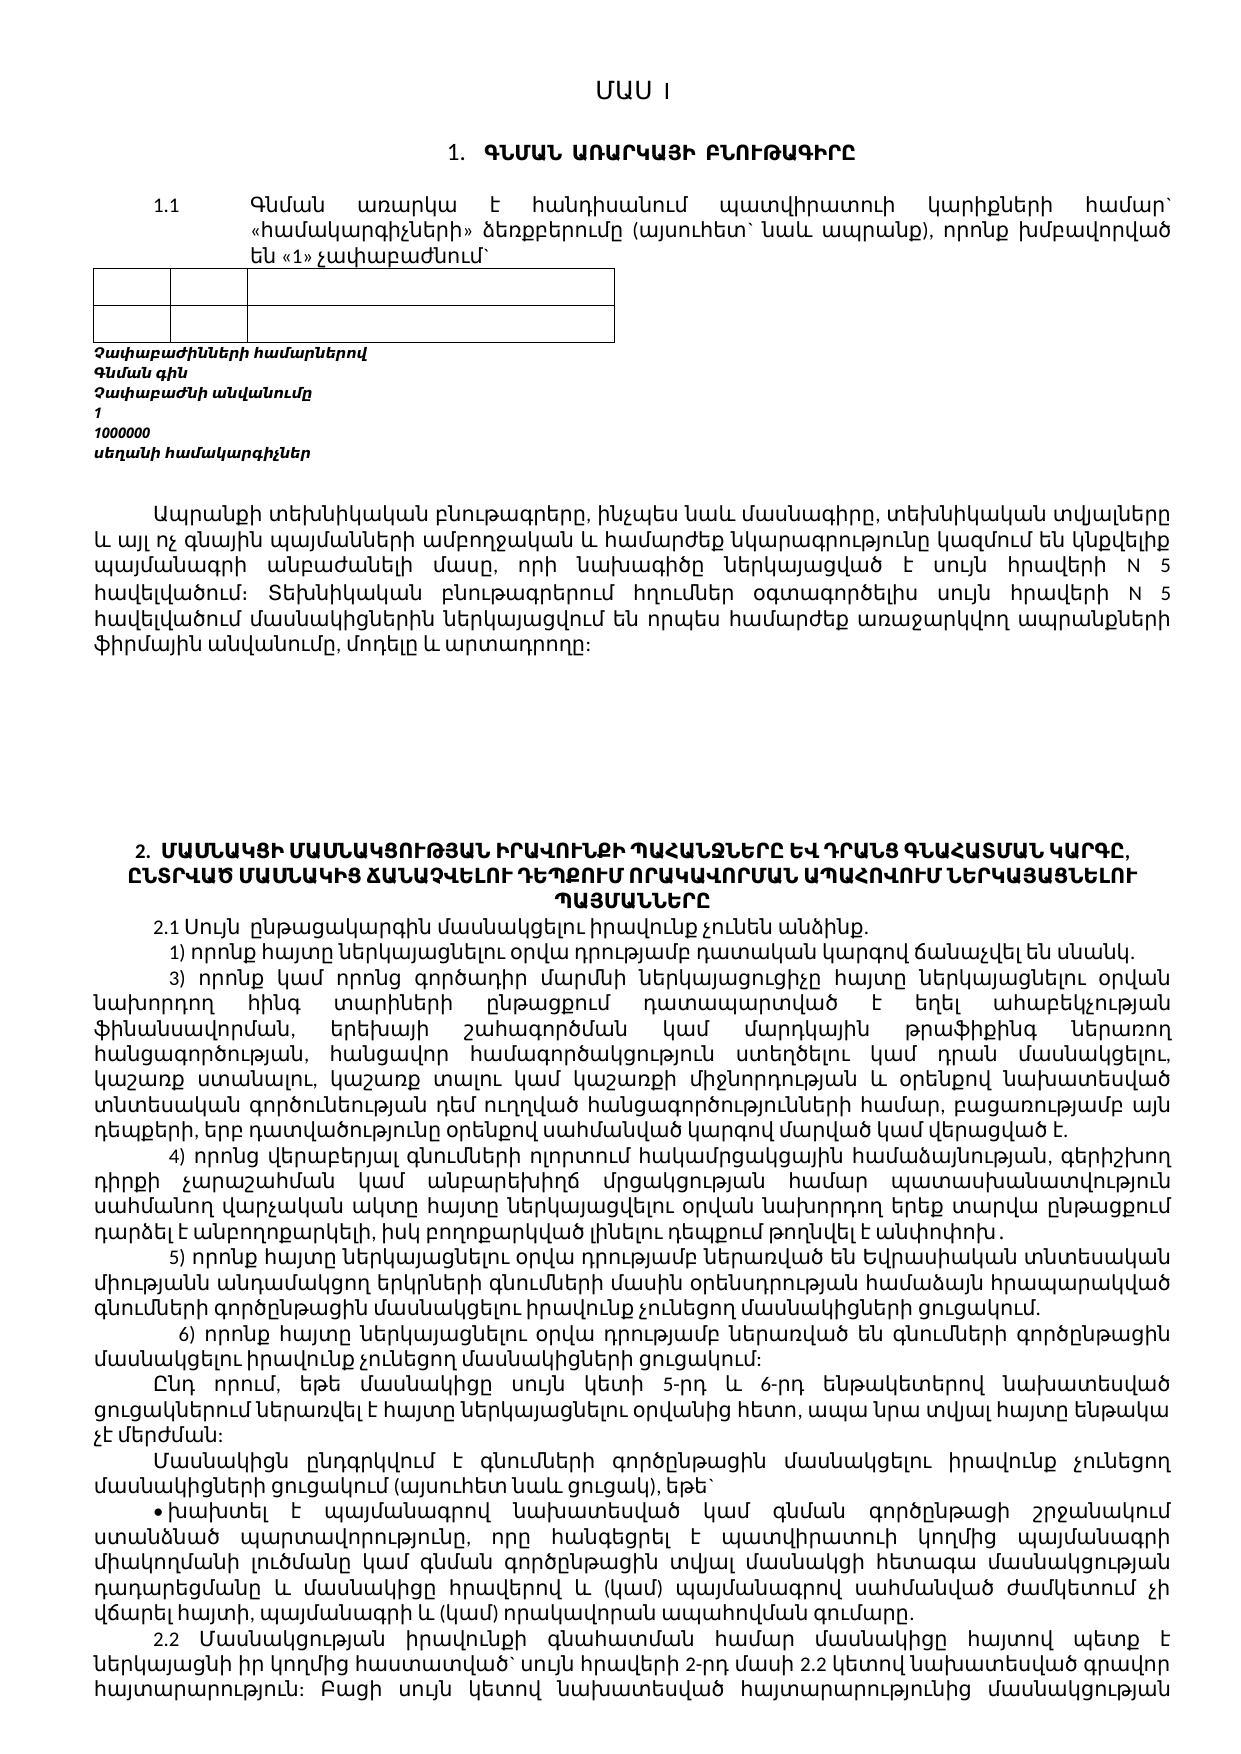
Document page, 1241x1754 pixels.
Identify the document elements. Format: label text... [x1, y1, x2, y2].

list ԳՆՄԱՆ ԱՌԱՐԿԱՅԻ ԲՆՈՒԹԱԳԻՐԸ [131, 136, 1171, 167]
text Ապրանքի տեխնիկական բնութագրերը, ինչպես նաև մասնագիրը, տեխնիկական տվյալները և այլ ոչ գնային պայմանների ամբողջական և համարժեք նկարագրությունը կազմում են կնքվելիք պայմանագրի անբաժանելի մասը, որի նախագիծը ներկայացված է սույն հրավերի N 5 հավելվածում։ Տեխնիկական բնութագրերում հղումներ օգտագործելիս սույն հրավերի N 5 հավելվածում մասնակիցներին ներկայացվում են որպես համարժեք առաջարկվող ապրանքների ֆիրմային անվանումը, մոդելը և արտադրողը: [94, 501, 1171, 657]
text • խախտել է պայմանագրով նախատեսված կամ գնման գործընթացի շրջանակում ստանձնած պարտավորությունը, որը հանգեցրել է պատվիրատուի կողմից պայմանագրի միակողմանի լուծմանը կամ գնման գործընթացին տվյալ մասնակցի հետագա մասնակցության դադարեցմանը և մասնակիցը հրավերով և (կամ) պայմանագրով սահմանված ժամկետում չի վճարել հայտի, պայմանագրի և (կամ) որակավորան ապահովման գումարը. [94, 1499, 1171, 1626]
text 2. ՄԱՍՆԱԿՑԻ ՄԱՍՆԱԿՑՈՒԹՅԱՆ ԻՐԱՎՈՒՆՔԻ ՊԱՀԱՆՋՆԵՐԸ ԵՎ ԴՐԱՆՑ ԳՆԱՀԱՏՄԱՆ ԿԱՐԳԸ, ԸՆՏՐՎԱԾ ՄԱՍՆԱԿԻՑ ՃԱՆԱՉՎԵԼՈՒ ԴԵՊՔՈՒՄ ՈՐԱԿԱՎՈՐՄԱՆ ԱՊԱՀՈՎՈՒՄ ՆԵՐԿԱՅԱՑՆԵԼՈՒ ՊԱՅՄԱՆՆԵՐԸ [94, 838, 1171, 914]
text 1) որոնք հայտը ներկայացնելու օրվա դրությամբ դատական կարգով ճանաչվել են սնանկ. [94, 939, 1171, 965]
text 6) որոնք հայտը ներկայացնելու օրվա դրությամբ ներառված են գնումների գործընթացին մասնակցելու իրավունք չունեցող մասնակիցների ցուցակում: [94, 1321, 1171, 1372]
text Ընդ որում, եթե մասնակիցը սույն կետի 5-րդ և 6-րդ ենթակետերով նախատեսված ցուցակներում ներառվել է հայտը ներկայացնելու օրվանից հետո, ապա նրա տվյալ հայտը ենթակա չէ մերժման: [94, 1372, 1171, 1448]
text 3) որոնք կամ որոնց գործադիր մարմնի ներկայացուցիչը հայտը ներկայացնելու օրվան նախորդող հինգ տարիների ընթացքում դատապարտված է եղել ահաբեկչության ֆինանսավորման, երեխայի շահագործման կամ մարդկային թրաֆիքինգ ներառող հանցագործության, հանցավոր համագործակցություն ստեղծելու կամ դրան մասնակցելու, կաշառք ստանալու, կաշառք տալու կամ կաշառքի միջնորդության և օրենքով նախատեսված տնտեսական գործունեության դեմ ուղղված հանցագործությունների համար, բացառությամբ այն դեպքերի, երբ դատվածությունը օրենքով սահմանված կարգով մարված կամ վերացված է. [94, 965, 1171, 1143]
text 4) որոնց վերաբերյալ գնումների ոլորտում հակամրցակցային համաձայնության, գերիշխող դիրքի չարաշահման կամ անբարեխիղճ մրցակցության համար պատասխանատվություն սահմանող վարչական ակտը հայտը ներկայացվելու օրվան նախորդող երեք տարվա ընթացքում դարձել է անբողոքարկելի, իսկ բողոքարկված լինելու դեպքում թողնվել է անփոփոխ․ [94, 1143, 1171, 1244]
subtitle Գնման առարկա է հանդիսանում պատվիրատուի կարիքների համար` «համակարգիչների» ձեռքբերումը (այսուհետ` նաև ապրանք), որոնք խմբավորված են «1» չափաբաժնում` [153, 192, 1171, 268]
text ՄԱՍ I [94, 75, 1171, 106]
text 2.1 Սույն ընթացակարգին մասնակցելու իրավունք չունեն անձինք. [94, 914, 1171, 939]
text Մասնակիցն ընդգրկվում է գնումների գործընթացին մասնակցելու իրավունք չունեցող մասնակիցների ցուցակում (այսուհետ նաև ցուցակ), եթե` [94, 1448, 1171, 1499]
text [94, 1626, 1171, 1702]
text 5) որոնք հայտը ներկայացնելու օրվա դրությամբ ներառված են Եվրասիական տնտեսական միությանն անդամակցող երկրների գնումների մասին օրենսդրության համաձայն հրապարակված գնումների գործընթացին մասնակցելու իրավունք չունեցող մասնակիցների ցուցակում. [94, 1244, 1171, 1321]
